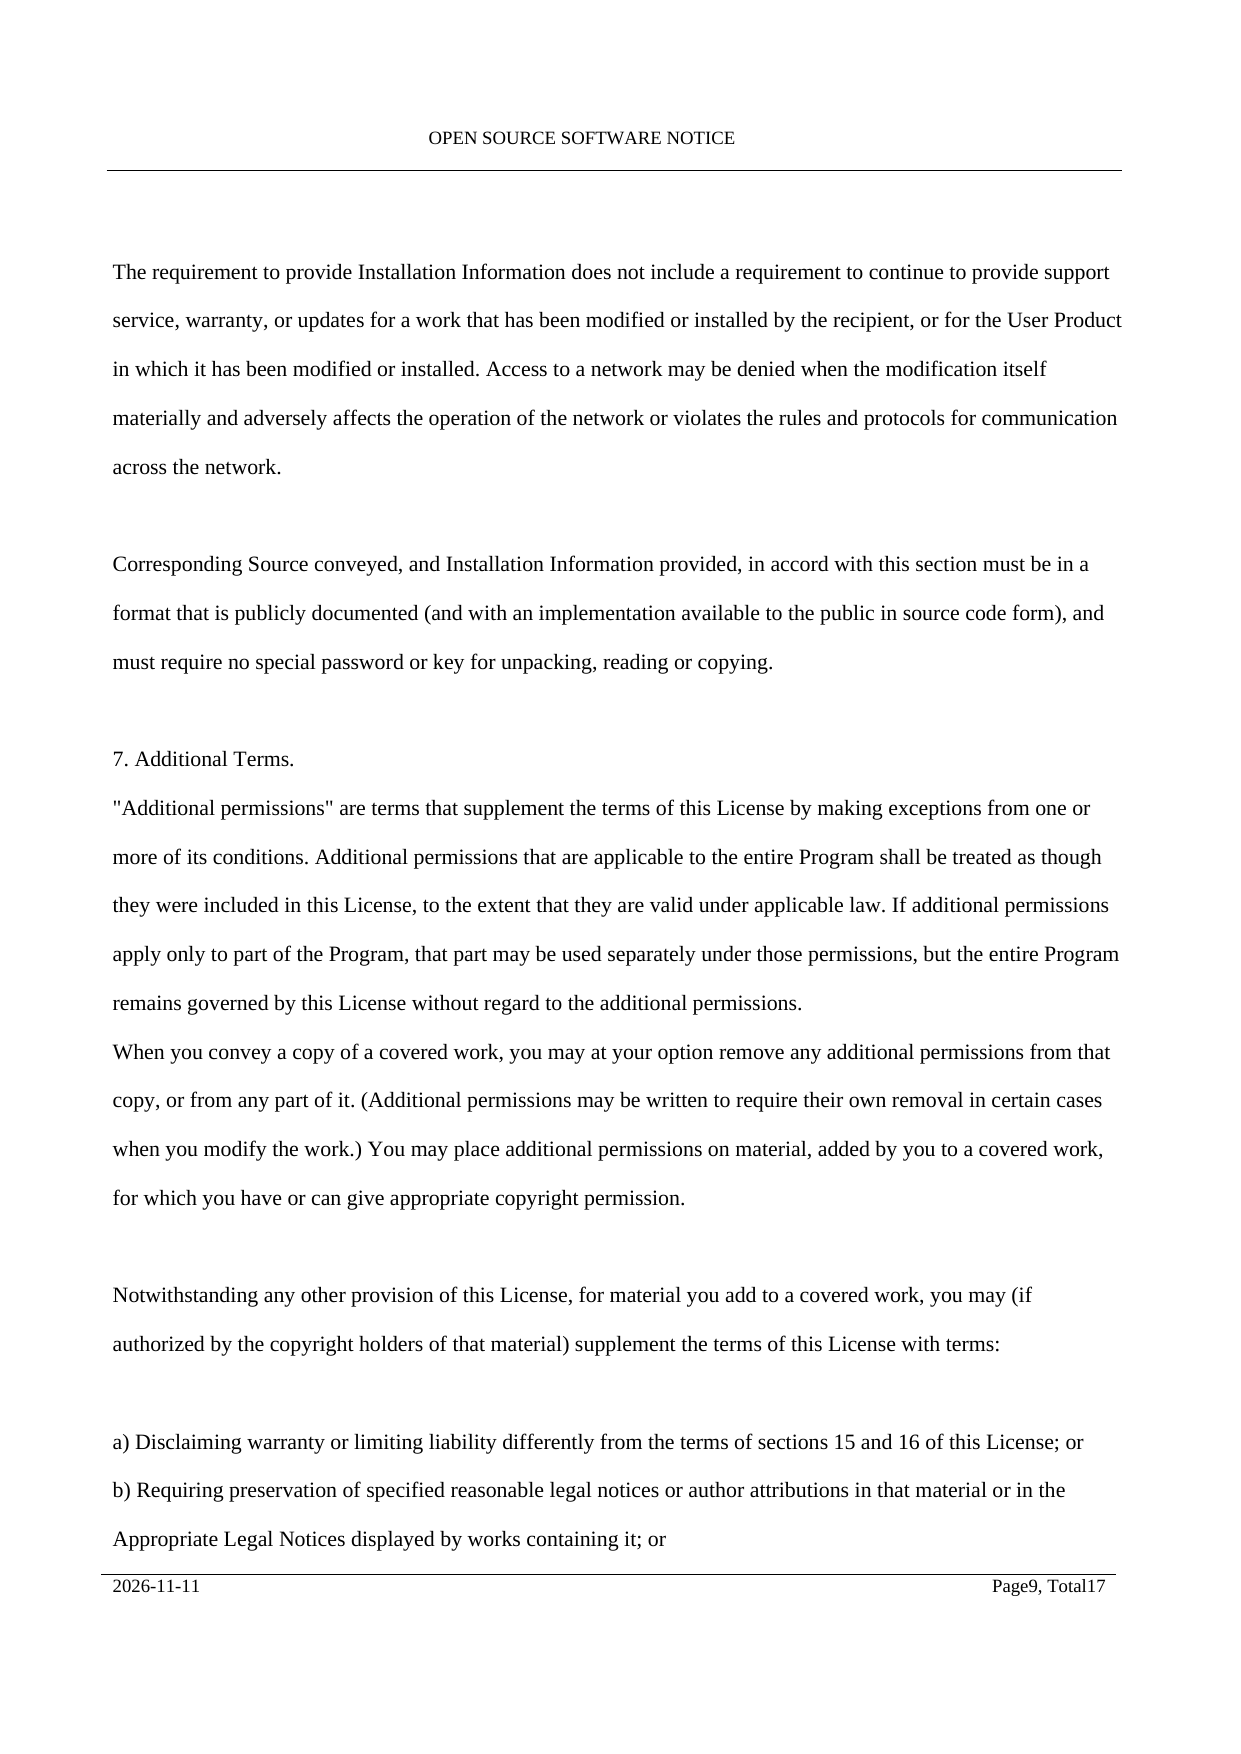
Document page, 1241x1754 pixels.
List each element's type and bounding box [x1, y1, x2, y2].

text [112, 206, 1128, 1555]
